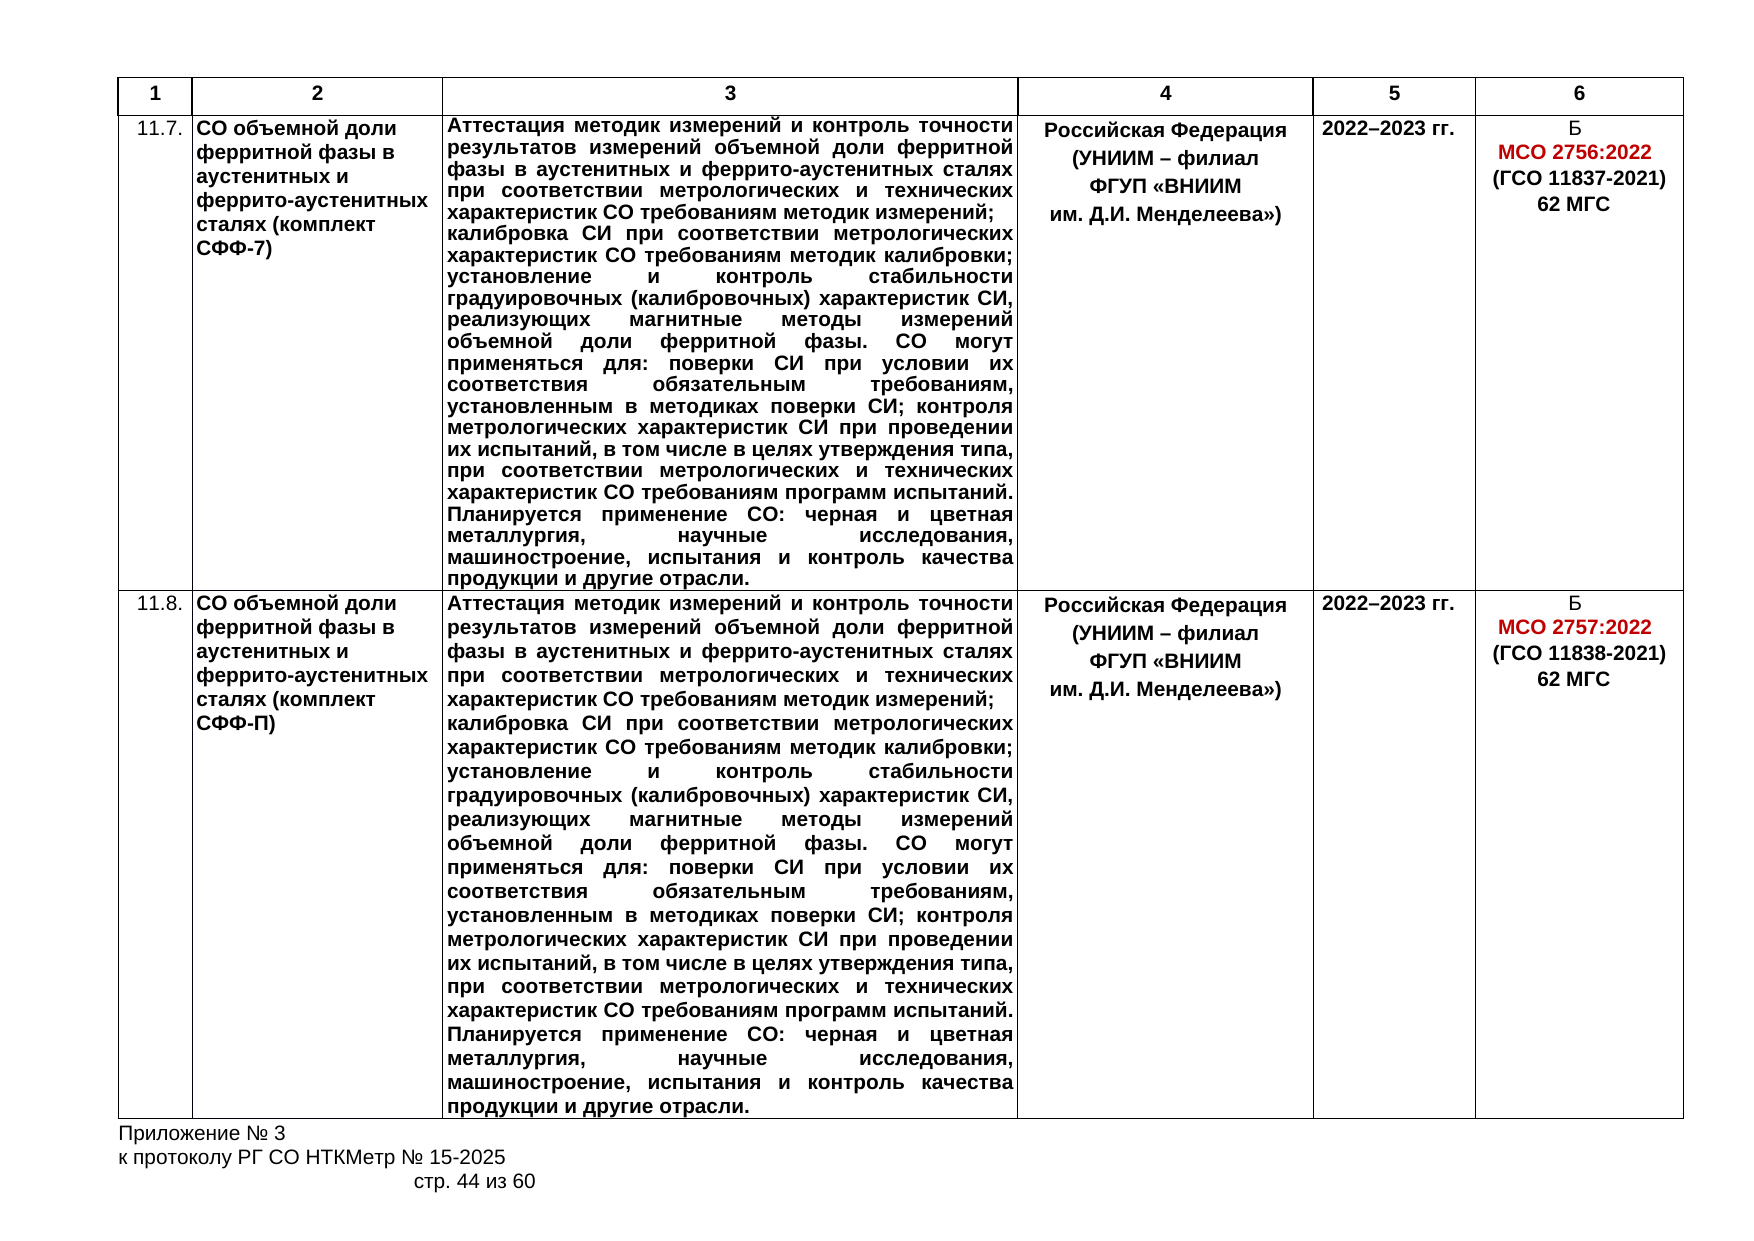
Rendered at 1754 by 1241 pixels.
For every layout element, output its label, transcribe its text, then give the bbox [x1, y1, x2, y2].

table_cell Б МСО 2757:2022 (ГСО 11838-2021) 62 МГС [1476, 591, 1683, 1118]
table_header 2 [193, 78, 442, 114]
table_cell Б МСО 2756:2022 (ГСО 11837-2021) 62 МГС [1476, 116, 1683, 590]
table_cell СО объемной доли ферритной фазы в аустенитных и феррито-аустенитных сталях (комплект СФФ-П) [193, 591, 442, 1118]
table_cell Российская Федерация (УНИИМ – филиал ФГУП «ВНИИМ им. Д.И. Менделеева») [1018, 591, 1313, 1118]
table_header 1 [119, 78, 191, 114]
table_header 3 [443, 78, 1017, 114]
table_cell 2022–2023 гг. [1314, 591, 1475, 1118]
table_cell Аттестация методик измерений и контроль точности результатов измерений объемной доли ферритной фазы в аустенитных и феррито-аустенитных сталях при соответствии метрологических и технических характеристик СО требованиям методик измерений; калибровка СИ при соответствии метрологических характеристик СО требованиям методик калибровки; установление и контроль стабильности градуировочных (калибровочных) характеристик СИ, реализующих магнитные методы измерений объемной доли ферритной фазы. СО могут применяться для: поверки СИ при условии их соответствия обязательным требованиям, установленным в методиках поверки СИ; контроля метрологических характеристик СИ при проведении их испытаний, в том числе в целях утверждения типа, при соответствии метрологических и технических характеристик СО требованиям программ испытаний. Планируется применение СО: черная и цветная металлургия, научные исследования, машиностроение, испытания и контроль качества продукции и другие отрасли. [443, 591, 1017, 1118]
table_cell Российская Федерация (УНИИМ – филиал ФГУП «ВНИИМ им. Д.И. Менделеева») [1018, 116, 1313, 590]
table_cell Аттестация методик измерений и контроль точности результатов измерений объемной доли ферритной фазы в аустенитных и феррито-аустенитных сталях при соответствии метрологических и технических характеристик СО требованиям методик измерений; калибровка СИ при соответствии метрологических характеристик СО требованиям методик калибровки; установление и контроль стабильности градуировочных (калибровочных) характеристик СИ, реализующих магнитные методы измерений объемной доли ферритной фазы. СО могут применяться для: поверки СИ при условии их соответствия обязательным требованиям, установленным в методиках поверки СИ; контроля метрологических характеристик СИ при проведении их испытаний, в том числе в целях утверждения типа, при соответствии метрологических и технических характеристик СО требованиям программ испытаний. Планируется применение СО: черная и цветная металлургия, научные исследования, машиностроение, испытания и контроль качества продукции и другие отрасли. [443, 116, 1017, 590]
table_header 6 [1476, 78, 1683, 114]
table_cell [119, 116, 192, 590]
table_header 5 [1314, 78, 1475, 114]
table_cell СО объемной доли ферритной фазы в аустенитных и феррито-аустенитных сталях (комплект СФФ-7) [193, 116, 442, 590]
table_cell 2022–2023 гг. [1314, 116, 1475, 590]
table_header 4 [1019, 78, 1312, 114]
table_cell [119, 591, 192, 1118]
